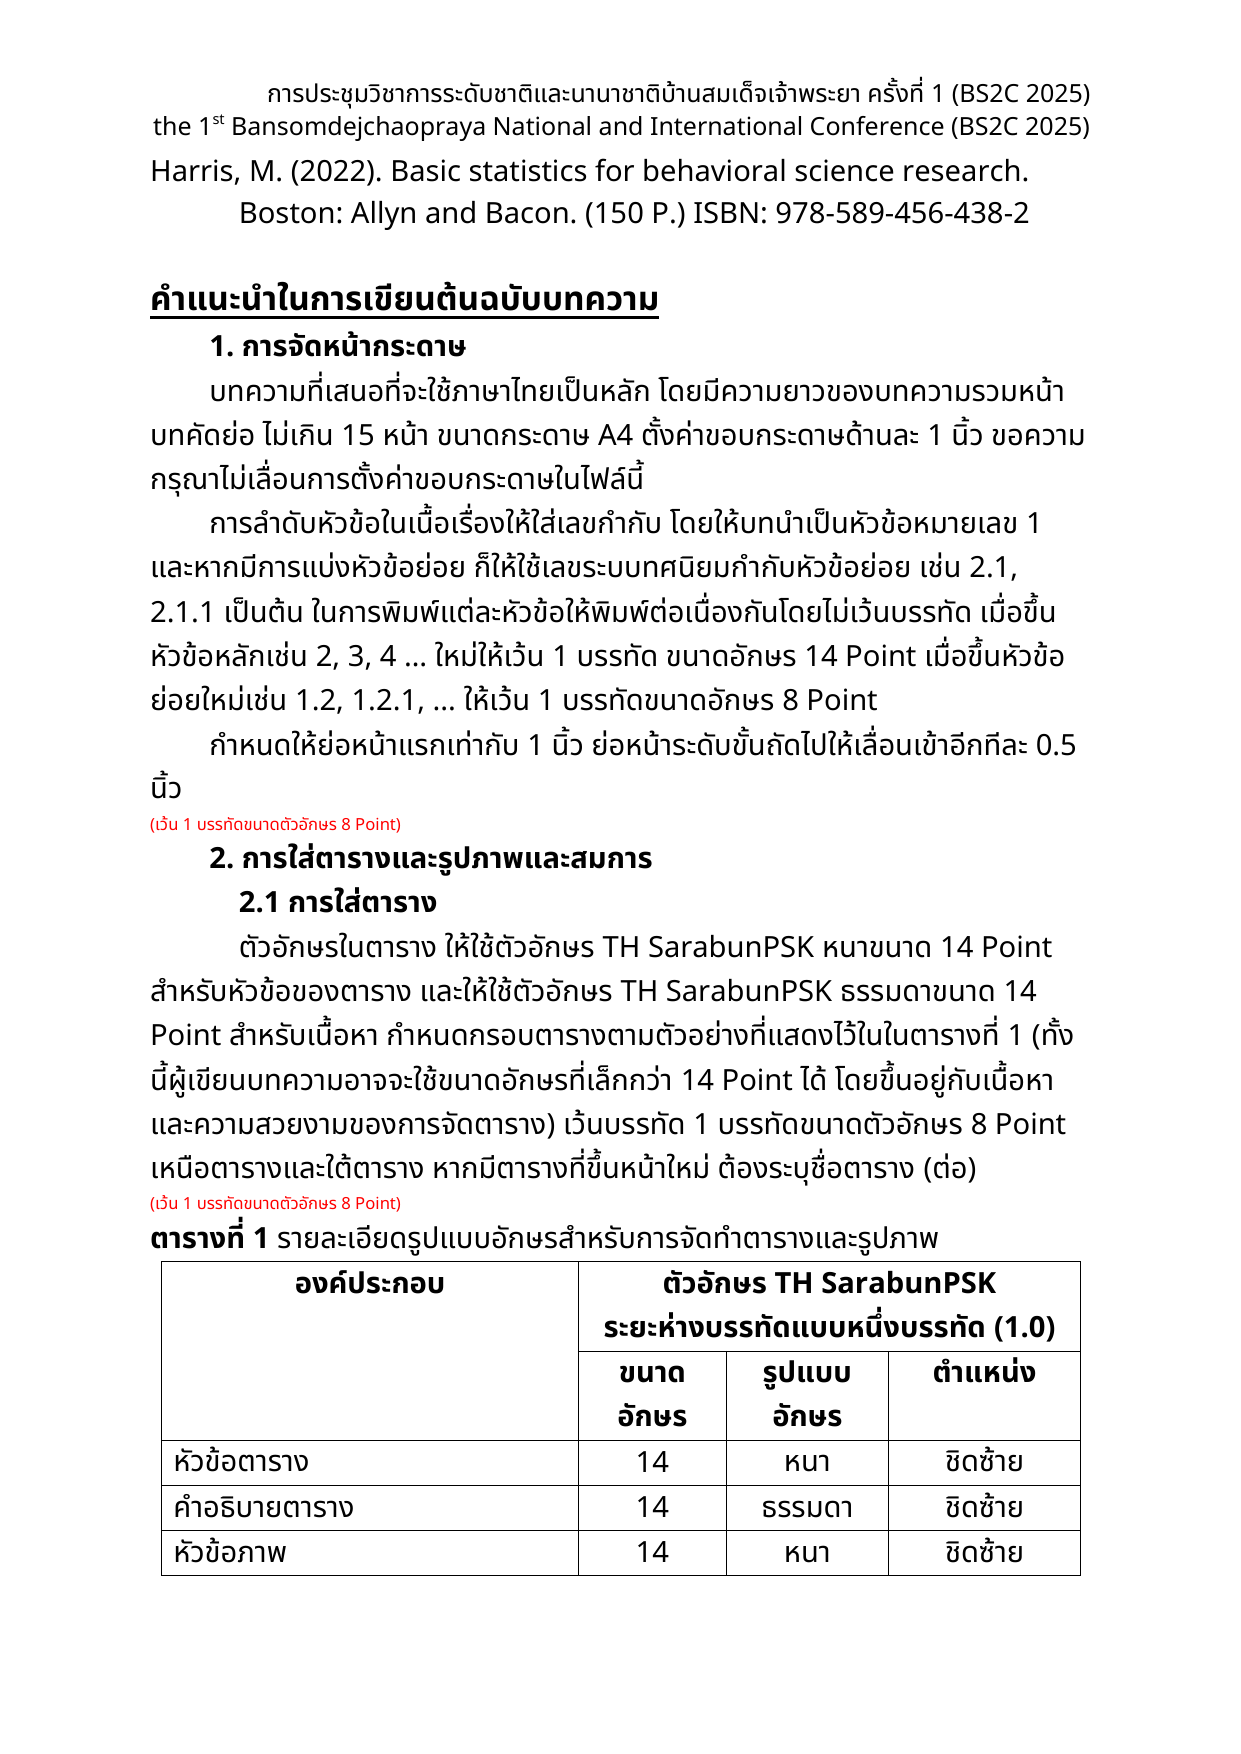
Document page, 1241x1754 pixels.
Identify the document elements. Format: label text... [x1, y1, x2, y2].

table_cell 14 [579, 1531, 726, 1575]
text 2. การใส่ตารางและรูปภาพและสมการ [150, 837, 1090, 882]
table_cell รูปแบบอักษร [727, 1352, 888, 1440]
table_cell ชิดซ้าย [889, 1486, 1080, 1530]
text บทความที่เสนอที่จะใช้ภาษาไทยเป็นหลัก โดยมีความยาวของบทความรวมหน้าบทคัดย่อ ไม่เกิน 15 หน้า ขนาดกระดาษ A4 ตั้งค่าขอบกระดาษด้านละ 1 นิ้ว ขอความกรุณาไม่เลื่อนการตั้งค่าขอบกระดาษในไฟล์นี้ [150, 370, 1090, 502]
table_cell ขนาดอักษร [579, 1352, 726, 1440]
table_cell หนา [727, 1531, 888, 1575]
table_cell 14 [579, 1441, 726, 1485]
text ตัวอักษรในตาราง ให้ใช้ตัวอักษร TH SarabunPSK หนาขนาด 14 Point สำหรับหัวข้อของตาราง และให้ใช้ตัวอักษร TH SarabunPSK ธรรมดาขนาด 14 Point สำหรับเนื้อหา กำหนดกรอบตารางตามตัวอย่างที่แสดงไว้ในในตารางที่ 1 (ทั้งนี้ผู้เขียนบทความอาจจะใช้ขนาดอักษรที่เล็กกว่า 14 Point ได้ โดยขึ้นอยู่กับเนื้อหาและความสวยงามของการจัดตาราง) เว้นบรรทัด 1 บรรทัดขนาดตัวอักษร 8 Point เหนือตารางและใต้ตาราง หากมีตารางที่ขึ้นหน้าใหม่ ต้องระบุชื่อตาราง (ต่อ) [150, 926, 1090, 1192]
table_cell ตำแหน่ง [889, 1352, 1080, 1440]
table_cell 14 [579, 1486, 726, 1530]
table_header องค์ประกอบ [162, 1262, 578, 1440]
text การลำดับหัวข้อในเนื้อเรื่องให้ใส่เลขกำกับ โดยให้บทนำเป็นหัวข้อหมายเลข 1 และหากมีการแบ่งหัวข้อย่อย ก็ให้ใช้เลขระบบทศนิยมกำกับหัวข้อย่อย เช่น 2.1, 2.1.1 เป็นต้น ในการพิมพ์แต่ละหัวข้อให้พิมพ์ต่อเนื่องกันโดยไม่เว้นบรรทัด เมื่อขึ้นหัวข้อหลักเช่น 2, 3, 4 … ใหม่ให้เว้น 1 บรรทัด ขนาดอักษร 14 Point เมื่อขึ้นหัวข้อย่อยใหม่เช่น 1.2, 1.2.1, ... ให้เว้น 1 บรรทัดขนาดอักษร 8 Point [150, 502, 1090, 724]
text Harris, M. (2022). Basic statistics for behavioral science research. Boston: Allyn and Bacon. (150 P.) ISBN: 978-589-456-438-2 [150, 150, 1090, 232]
table_cell คำอธิบายตาราง [162, 1486, 578, 1530]
text 1. การจัดหน้ากระดาษ [150, 326, 1090, 370]
table_cell ชิดซ้าย [889, 1441, 1080, 1485]
table_cell ธรรมดา [727, 1486, 888, 1530]
text 2.1 การใส่ตาราง [225, 882, 1090, 926]
table_cell ชิดซ้าย [889, 1531, 1080, 1575]
text (เว้น 1 บรรทัดขนาดตัวอักษร 8 Point) [150, 1192, 1090, 1217]
text (เว้น 1 บรรทัดขนาดตัวอักษร 8 Point) [150, 812, 1090, 837]
text ตารางที่ 1 รายละเอียดรูปแบบอักษรสำหรับการจัดทำตารางและรูปภาพ [150, 1217, 1090, 1261]
table_header ตัวอักษร TH SarabunPSK ระยะห่างบรรทัดแบบหนึ่งบรรทัด (1.0) [579, 1262, 1080, 1351]
text คำแนะนำในการเขียนต้นฉบับบทความ [150, 275, 1090, 326]
table_cell หนา [727, 1441, 888, 1485]
table_cell หัวข้อภาพ [162, 1531, 578, 1575]
text กำหนดให้ย่อหน้าแรกเท่ากับ 1 นิ้ว ย่อหน้าระดับขั้นถัดไปให้เลื่อนเข้าอีกทีละ 0.5 นิ้ว [150, 724, 1090, 812]
table_cell หัวข้อตาราง [162, 1441, 578, 1485]
